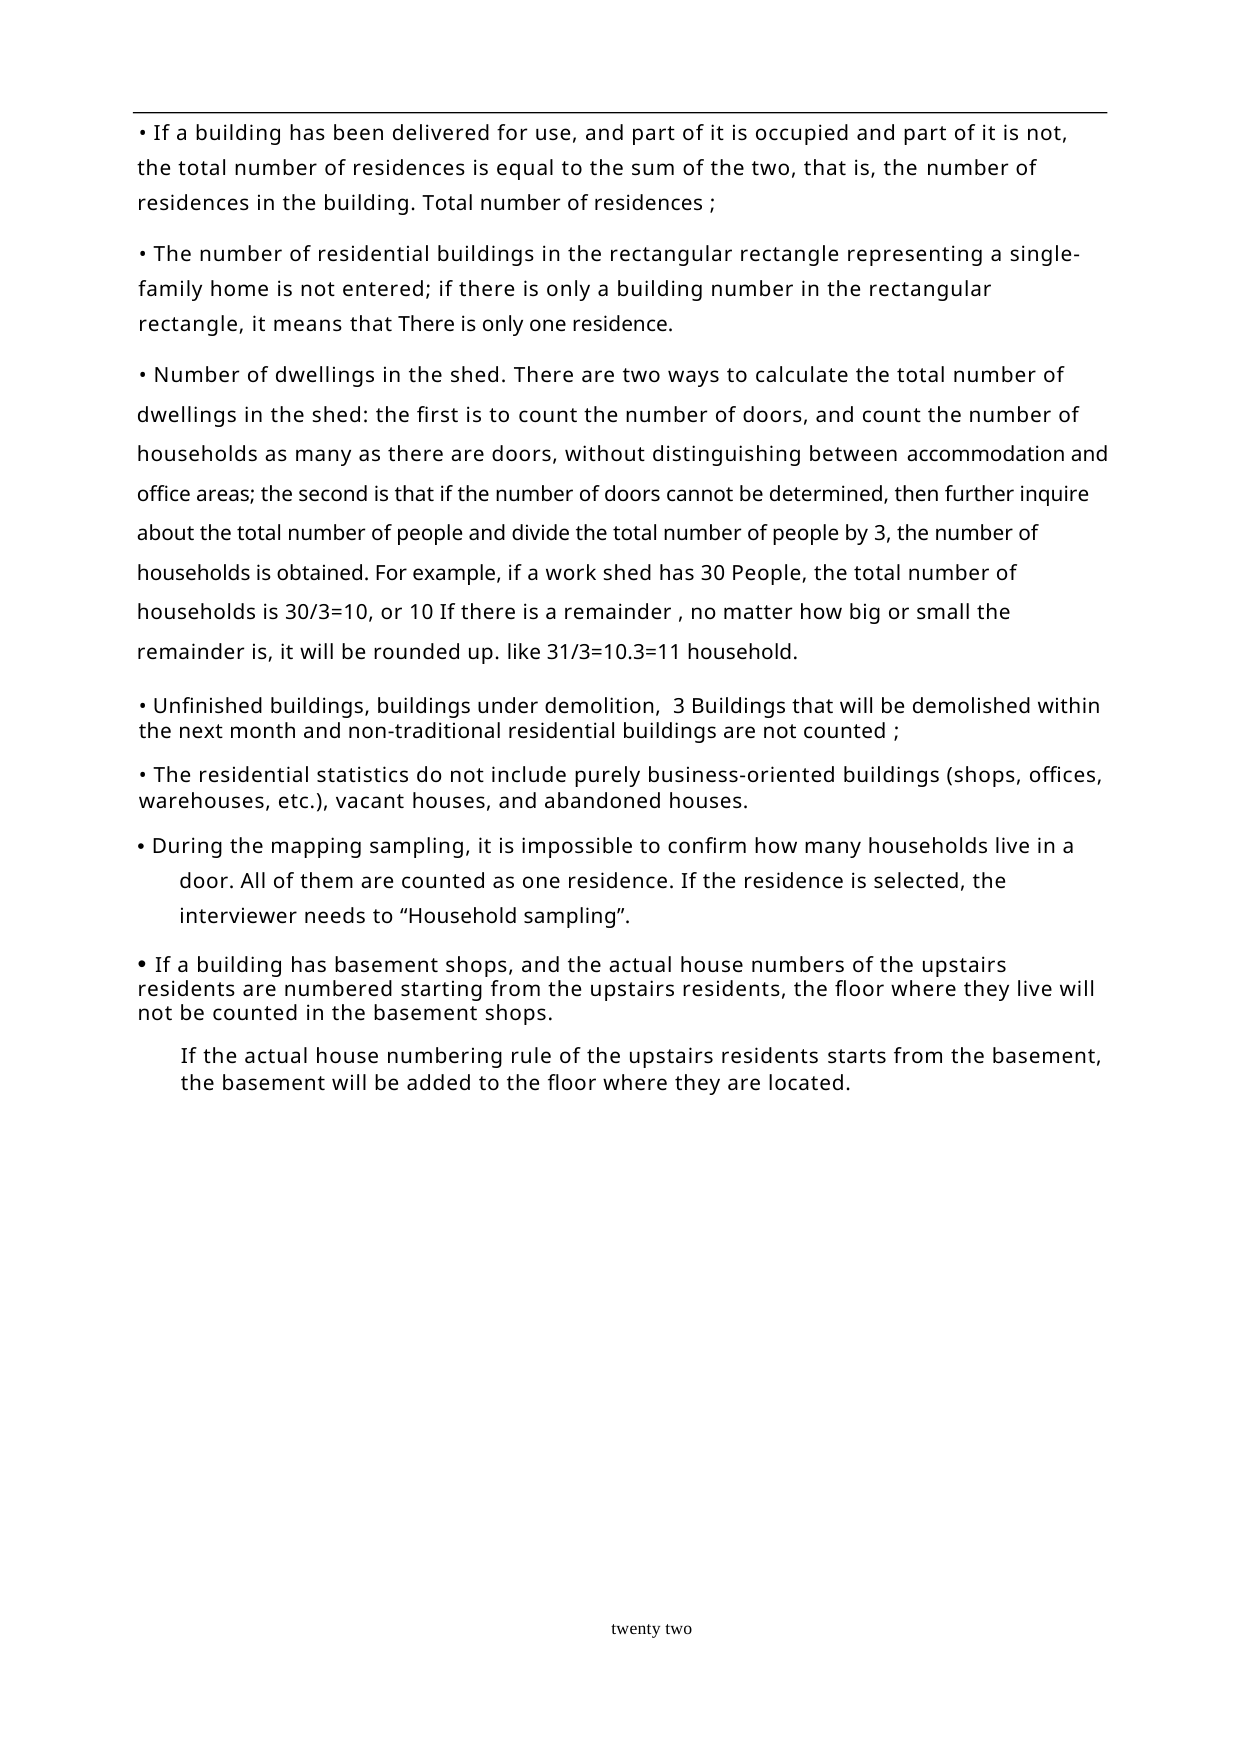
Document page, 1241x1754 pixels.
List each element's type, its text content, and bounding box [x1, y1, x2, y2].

text If the actual house numbering rule of the upstairs residents starts from the basement, the basement will be added to the floor where they are located. [181, 1043, 1111, 1096]
text • The residential statistics do not include purely business-oriented buildings (shops, offices, warehouses, etc.), vacant houses, and abandoned houses. [138, 762, 1111, 815]
text • If a building has been delivered for use, and part of it is occupied and part of it is not, the total number of residences is equal to the sum of the two, that is, the number of residences in the building. Total number of residences ; [137, 118, 1099, 217]
text • During the mapping sampling, it is impossible to confirm how many households live in a door. All of them are counted as one residence. If the residence is selected, the interviewer needs to “Household sampling”. [137, 831, 1099, 929]
text • The number of residential buildings in the rectangular rectangle representing a single-family home is not entered; if there is only a building number in the rectangular rectangle, it means that There is only one residence. [138, 239, 1099, 338]
text • Number of dwellings in the shed. There are two ways to calculate the total number of dwellings in the shed: the first is to count the number of doors, and count the number of households as many as there are doors, without distinguishing between accommodation and office areas; the second is that if the number of doors cannot be determined, then further inquire about the total number of people and divide the total number of people by 3, the number of households is obtained. For example, if a work shed has 30 People, the total number of households is 30/3=10, or 10 If there is a remainder , no matter how big or small the remainder is, it will be rounded up. like 31/3=10.3=11 household. [137, 361, 1111, 665]
text • Unfinished buildings, buildings under demolition, 3 Buildings that will be demolished within the next month and non-traditional residential buildings are not counted ; [138, 692, 1111, 745]
text • If a building has basement shops, and the actual house numbers of the upstairs residents are numbered starting from the upstairs residents, the floor where they live will not be counted in the basement shops. [137, 952, 1111, 1027]
